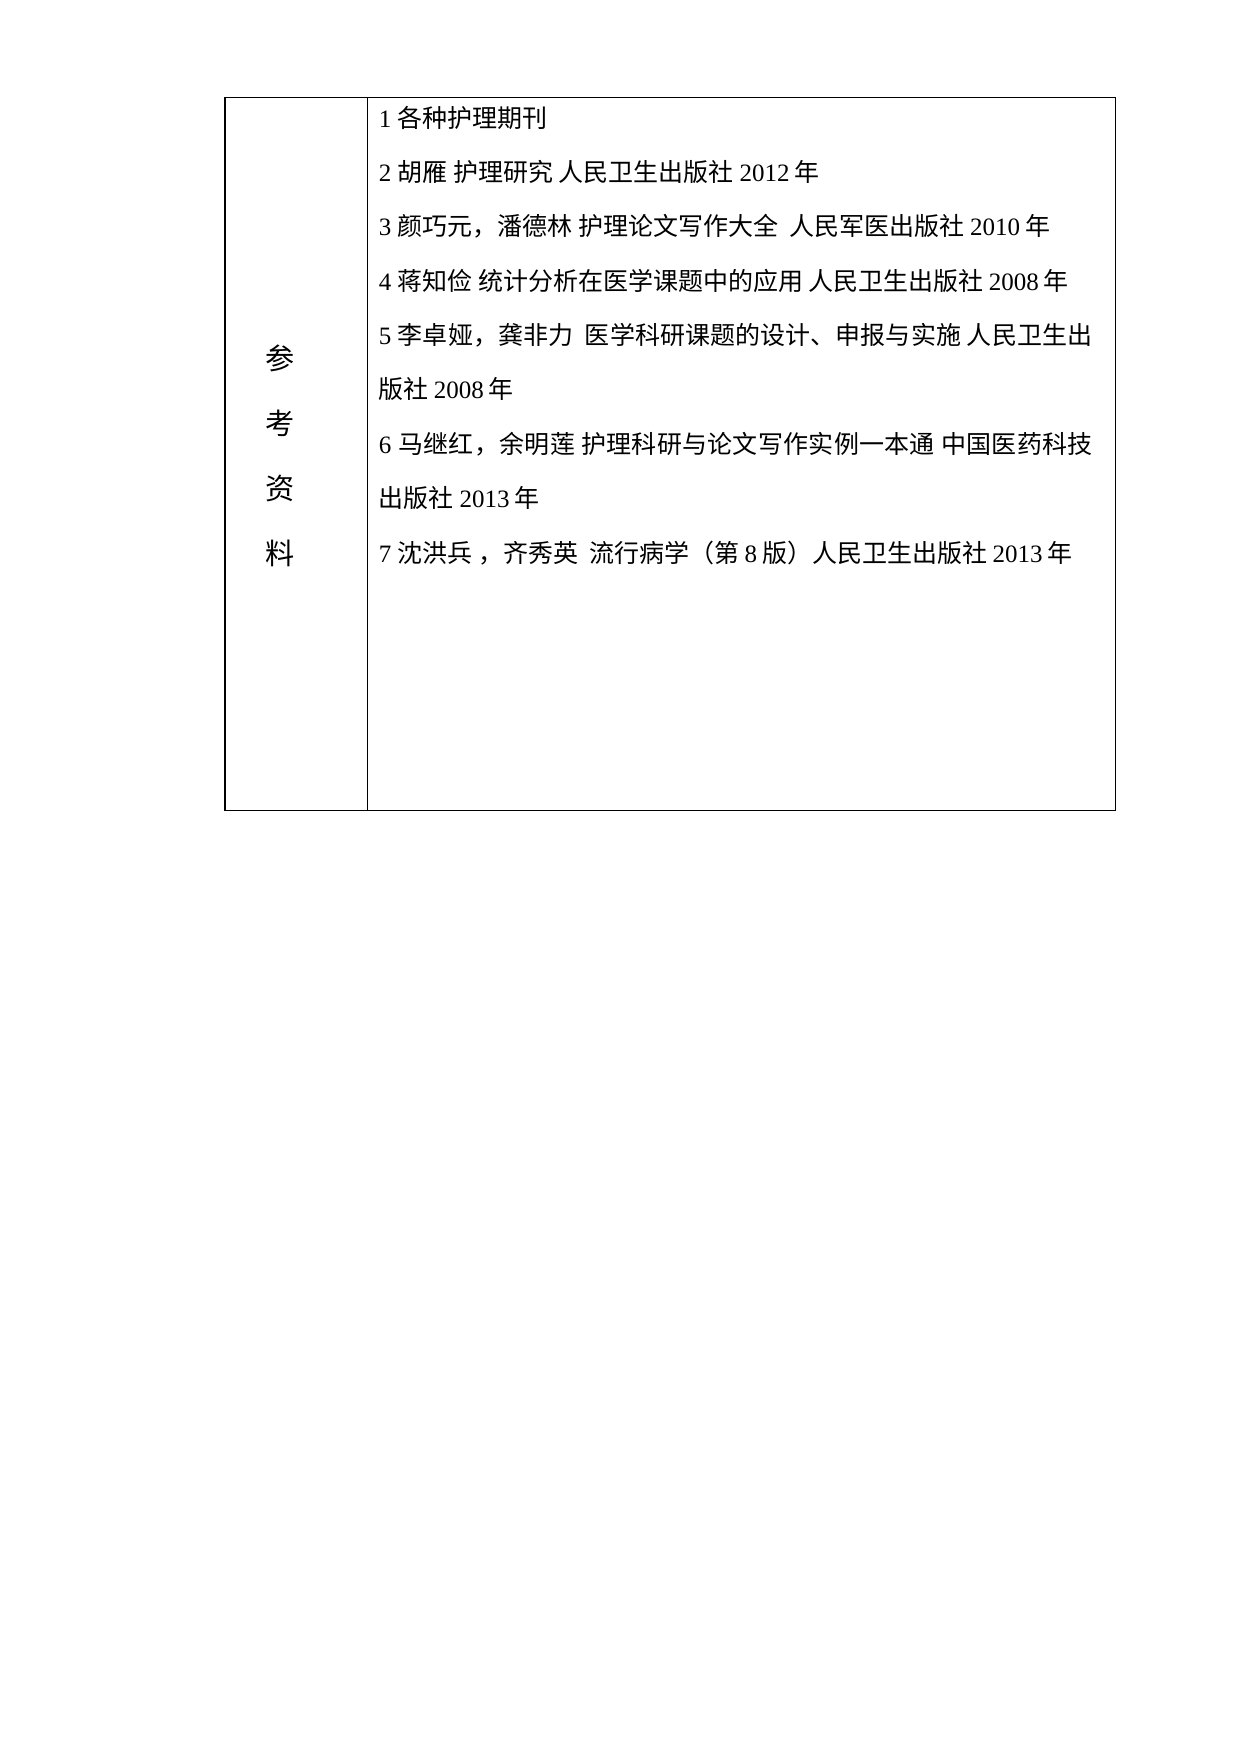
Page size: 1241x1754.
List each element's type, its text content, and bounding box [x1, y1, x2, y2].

table_cell 参 考 资 料 [226, 98, 367, 810]
table_cell 1 各种护理期刊 2 胡雁 护理研究 人民卫生出版社 2012年 3 颜巧元，潘德林 护理论文写作大全 人民军医出版社 2010年 4 蒋知俭 统计分析在医学课题中的应用 人民卫生出版社2008年 5 李卓娅，龚非力 医学科研课题的设计、申报与实施 人民卫生出版社2008年 6 马继红，余明莲 护理科研与论文写作实例一本通 中国医药科技出版社 2013年 7 沈洪兵 ，齐秀英 流行病学（第8版）人民卫生出版社 2013年 [368, 98, 1115, 810]
